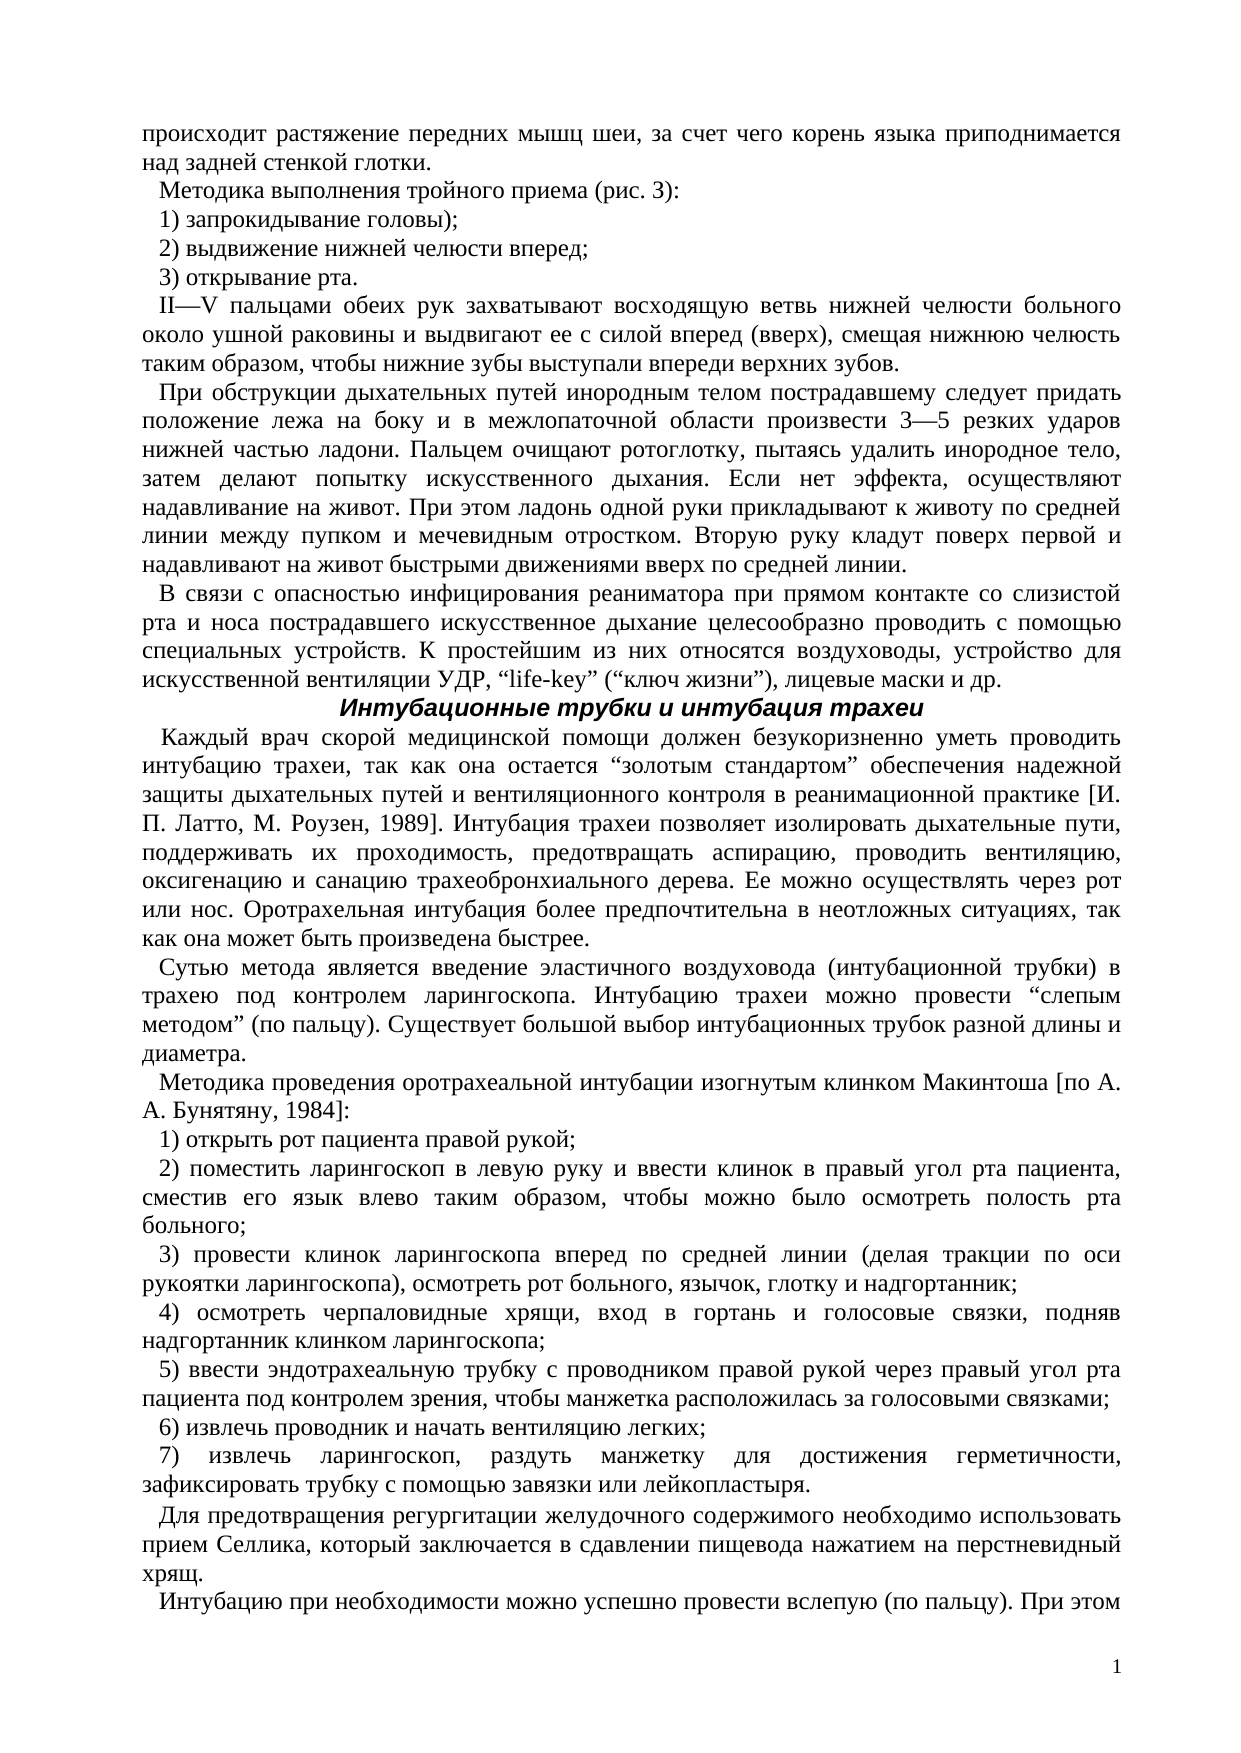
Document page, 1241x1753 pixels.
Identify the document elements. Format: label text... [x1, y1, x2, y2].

text 6) извлечь проводник и начать вентиляцию легких; [142, 1412, 1122, 1441]
text II—V пальцами обеих рук захватывают восходящую ветвь нижней челюсти больного около ушной раковины и выдвигают ее с силой вперед (вверх), смещая нижнюю челюсть таким образом, чтобы нижние зубы выступали впереди верхних зубов. [142, 291, 1122, 377]
text Каждый врач скорой медицинской помощи должен безукоризненно уметь проводить интубацию трахеи, так как она остается “золотым стандартом” обеспечения надежной защиты дыхательных путей и вентиляционного контроля в реанимационной практике [И. П. Латто, М. Роузен, 1989]. Интубация трахеи позволяет изолировать дыхательные пути, поддерживать их проходимость, предотвращать аспирацию, проводить вентиляцию, оксигенацию и санацию трахеобронхиального дерева. Ее можно осуществлять через рот или нос. Оротрахельная интубация более предпочтительна в неотложных ситуациях, так как она может быть произведена быстрее. [142, 722, 1122, 952]
text В связи с опасностью инфицирования реаниматора при прямом контакте со слизистой рта и носа пострадавшего искусственное дыхание целесообразно проводить с помощью специальных устройств. К простейшим из них относятся воздуховоды, устройство для искусственной вентиляции УДР, “life-key” (“ключ жизни”), лицевые маски и др. [142, 578, 1122, 693]
text Методика выполнения тройного приема (рис. З): [142, 176, 1122, 204]
text 1) запрокидывание головы); [158, 204, 1122, 233]
text 7) извлечь ларингоскоп, раздуть манжетку для достижения герметичности, зафиксировать трубку с помощью завязки или лейкопластыря. [142, 1441, 1122, 1498]
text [142, 1586, 1122, 1615]
text Для предотвращения регургитации желудочного содержимого необходимо использовать прием Селлика, который заключается в сдавлении пищевода нажатием на перстневидный хрящ. [142, 1500, 1122, 1586]
text Сутью метода является введение эластичного воздуховода (интубационной трубки) в трахею под контролем ларингоскопа. Интубацию трахеи можно провести “слепым методом” (по пальцу). Существует большой выбор интубационных трубок разной длины и диаметра. [142, 952, 1122, 1067]
text 4) осмотреть черпаловидные хрящи, вход в гортань и голосовые связки, подняв надгортанник клинком ларингоскопа; [142, 1297, 1122, 1354]
text 2) выдвижение нижней челюсти вперед; [158, 233, 1122, 262]
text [142, 118, 1122, 176]
text 3) открывание рта. [158, 262, 1122, 291]
text 5) ввести эндотрахеальную трубку с проводником правой рукой через правый угол рта пациента под контролем зрения, чтобы манжетка расположилась за голосовыми связками; [142, 1354, 1122, 1412]
text Интубационные трубки и интубация трахеи [142, 693, 1122, 722]
text При обструкции дыхательных путей инородным телом пострадавшему следует придать положение лежа на боку и в межлопаточной области произвести 3—5 резких ударов нижней частью ладони. Пальцем очищают ротоглотку, пытаясь удалить инородное тело, затем делают попытку искусственного дыхания. Если нет эффекта, осуществляют надавливание на живот. При этом ладонь одной руки прикладывают к животу по средней линии между пупком и мечевидным отростком. Вторую руку кладут поверх первой и надавливают на живот быстрыми движениями вверх по средней линии. [142, 377, 1122, 578]
text 1) открыть рот пациента правой рукой; [142, 1124, 1122, 1153]
text 3) провести клинок ларингоскопа вперед по средней линии (делая тракции по оси рукоятки ларингоскопа), осмотреть рот больного, язычок, глотку и надгортанник; [142, 1239, 1122, 1297]
text 2) поместить ларингоскоп в левую руку и ввести клинок в правый угол рта пациента, сместив его язык влево таким образом, чтобы можно было осмотреть полость рта больного; [142, 1153, 1122, 1239]
text Методика проведения оротрахеальной интубации изогнутым клинком Макинтоша [по А. А. Бунятяну, 1984]: [142, 1067, 1122, 1124]
